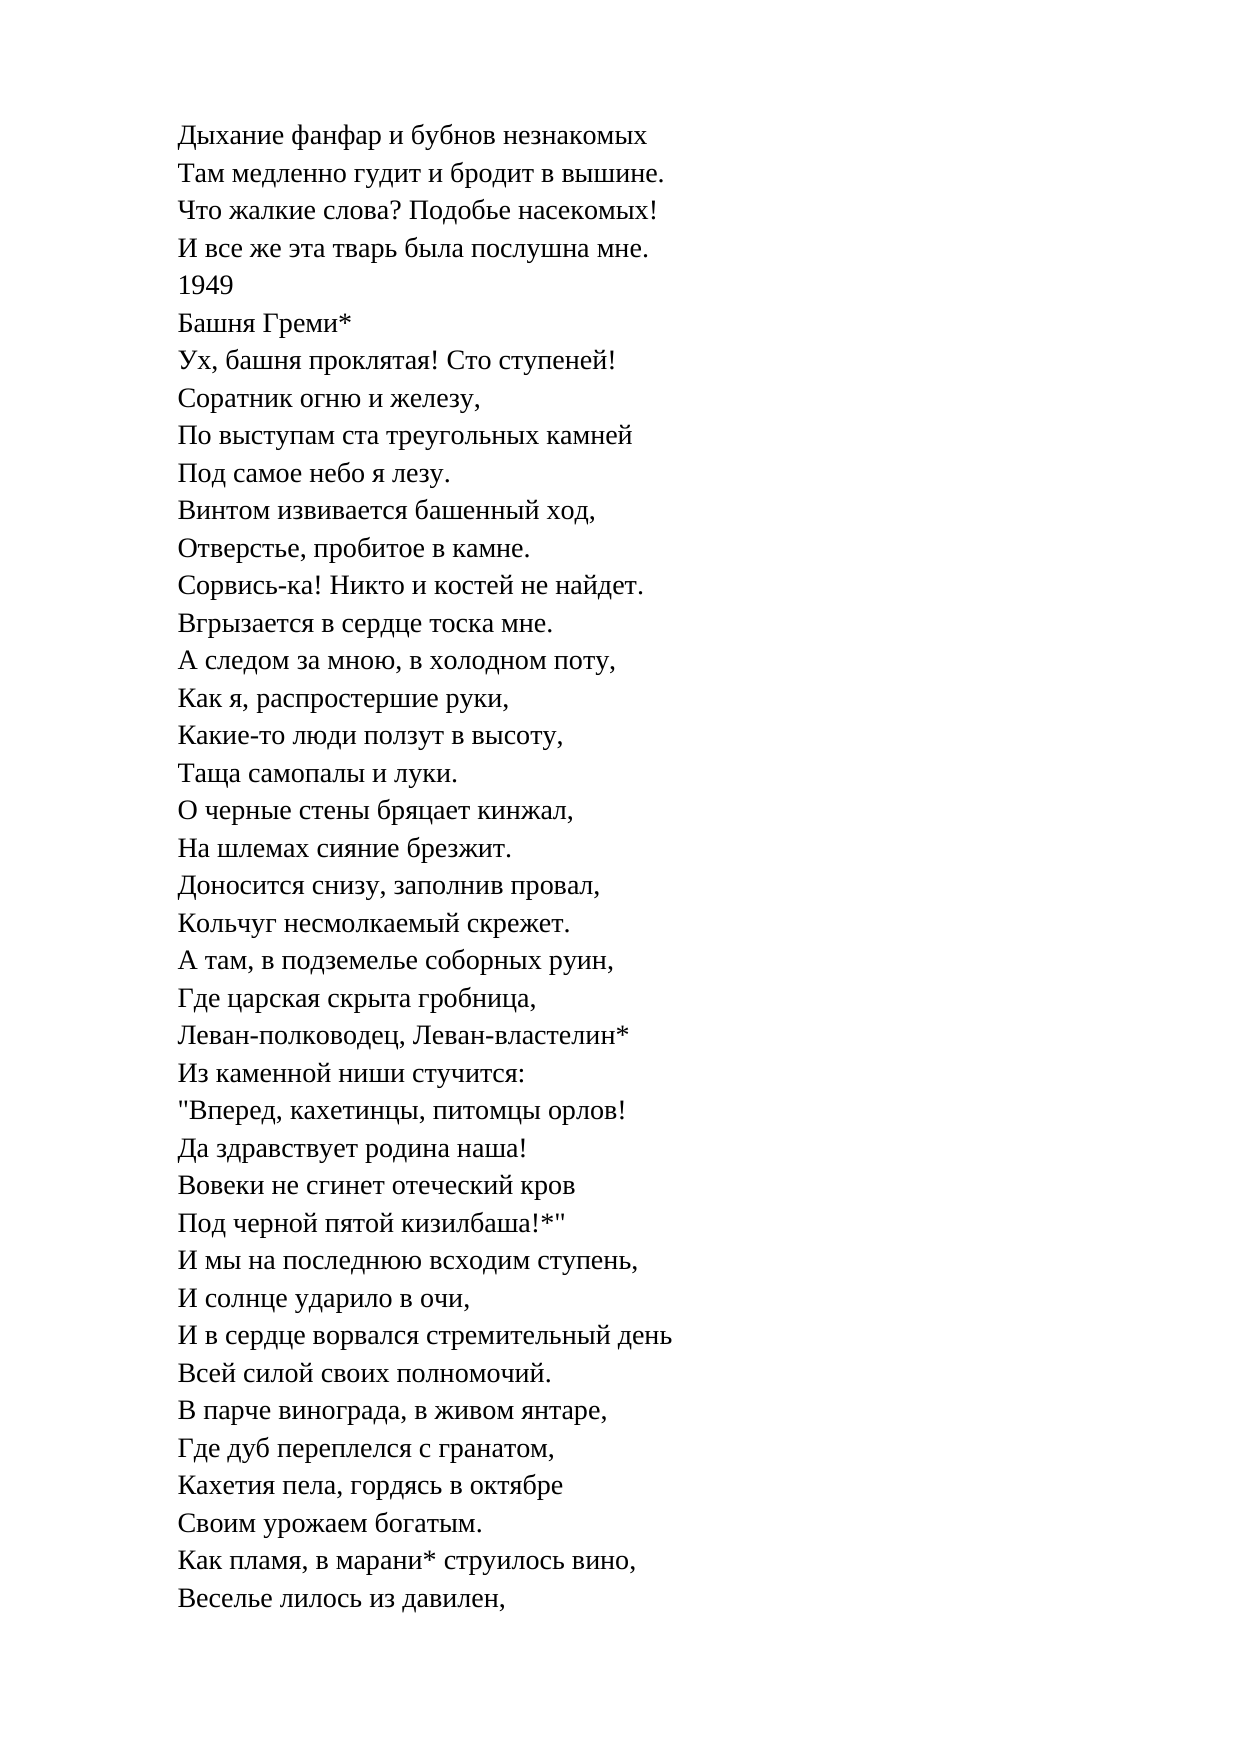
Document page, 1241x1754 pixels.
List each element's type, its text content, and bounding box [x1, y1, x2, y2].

text Доносится снизу, заполнив провал, [177, 868, 1152, 901]
text И мы на последнюю всходим ступень, [177, 1243, 1152, 1276]
text Как пламя, в марани* струилось вино, [177, 1543, 1152, 1576]
text Где дуб переплелся с гранатом, [177, 1431, 1152, 1463]
text Кольчуг несмолкаемый скрежет. [177, 906, 1152, 938]
text Всей силой своих полномочий. [177, 1356, 1152, 1388]
text А там, в подземелье соборных руин, [177, 943, 1152, 976]
text Дыхание фанфар и бубнов незнакомых [177, 118, 1152, 151]
text И все же эта тварь была послушна мне. [177, 231, 1152, 263]
text Веселье лилось из давилен, [177, 1581, 1152, 1613]
text Вгрызается в сердце тоска мне. [177, 606, 1152, 638]
text Ух, башня проклятая! Сто ступеней! [177, 343, 1152, 376]
text В парче винограда, в живом янтаре, [177, 1393, 1152, 1426]
text Соратник огню и железу, [177, 381, 1152, 413]
text Где царская скрыта гробница, [177, 981, 1152, 1013]
text Да здравствует родина наша! [177, 1131, 1152, 1163]
text Как я, распростершие руки, [177, 681, 1152, 713]
text Винтом извивается башенный ход, [177, 493, 1152, 526]
text Своим урожаем богатым. [177, 1506, 1152, 1538]
text Башня Греми* [177, 306, 1152, 338]
text 1949 [177, 268, 1152, 301]
text Леван-полководец, Леван-властелин* [177, 1018, 1152, 1051]
text И в сердце ворвался стремительный день [177, 1318, 1152, 1351]
text Под самое небо я лезу. [177, 456, 1152, 488]
text О черные стены бряцает кинжал, [177, 793, 1152, 826]
text Кахетия пела, гордясь в октябре [177, 1468, 1152, 1501]
text Что жалкие слова? Подобье насекомых! [177, 193, 1152, 226]
text Какие-то люди ползут в высоту, [177, 718, 1152, 751]
text По выступам ста треугольных камней [177, 418, 1152, 451]
text Из каменной ниши стучится: [177, 1056, 1152, 1088]
text И солнце ударило в очи, [177, 1281, 1152, 1313]
text Отверстье, пробитое в камне. [177, 531, 1152, 563]
text Таща самопалы и луки. [177, 756, 1152, 788]
text Сорвись-ка! Никто и костей не найдет. [177, 568, 1152, 601]
text Там медленно гудит и бродит в вышине. [177, 156, 1152, 188]
text А следом за мною, в холодном поту, [177, 643, 1152, 676]
text Вовеки не сгинет отеческий кров [177, 1168, 1152, 1201]
text На шлемах сияние брезжит. [177, 831, 1152, 863]
text "Вперед, кахетинцы, питомцы орлов! [177, 1093, 1152, 1126]
text Под черной пятой кизилбаша!*" [177, 1206, 1152, 1238]
